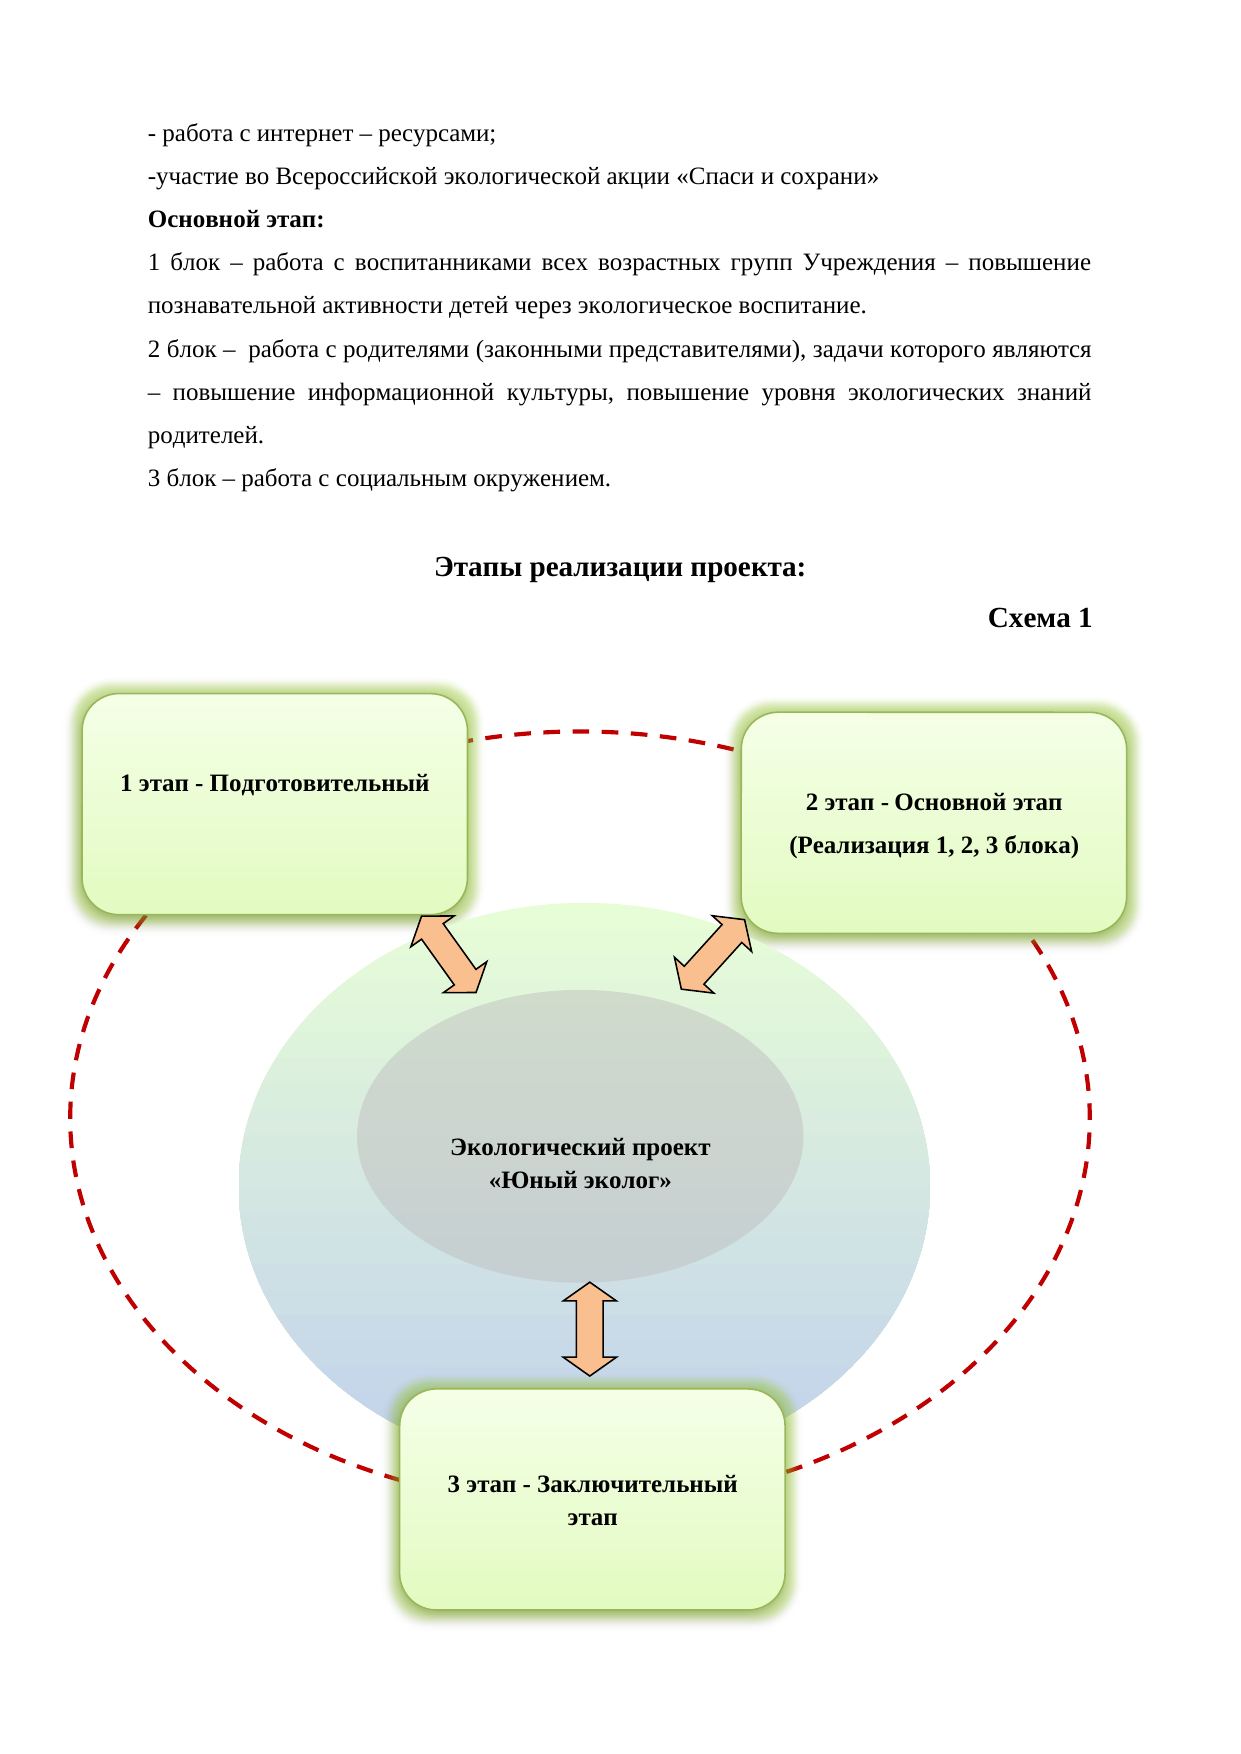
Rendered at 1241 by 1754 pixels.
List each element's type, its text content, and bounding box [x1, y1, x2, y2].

text 2 блок – работа с родителями (законными представителями), задачи которого являются – повышение информационной культуры, повышение уровня экологических знаний родителей. [148, 334, 1092, 449]
text 3 блок – работа с социальным окружением. [148, 463, 1092, 492]
text Этапы реализации проекта: [148, 549, 1092, 583]
text 1 блок – работа с воспитанниками всех возрастных групп Учреждения – повышение познавательной активности детей через экологическое воспитание. [148, 247, 1092, 319]
text Основной этап: [148, 204, 1092, 233]
text - работа с интернет – ресурсами; [148, 118, 1092, 147]
text -участие во Всероссийской экологической акции «Спаси и сохрани» [148, 161, 1092, 190]
text Схема 1 [148, 600, 1092, 633]
